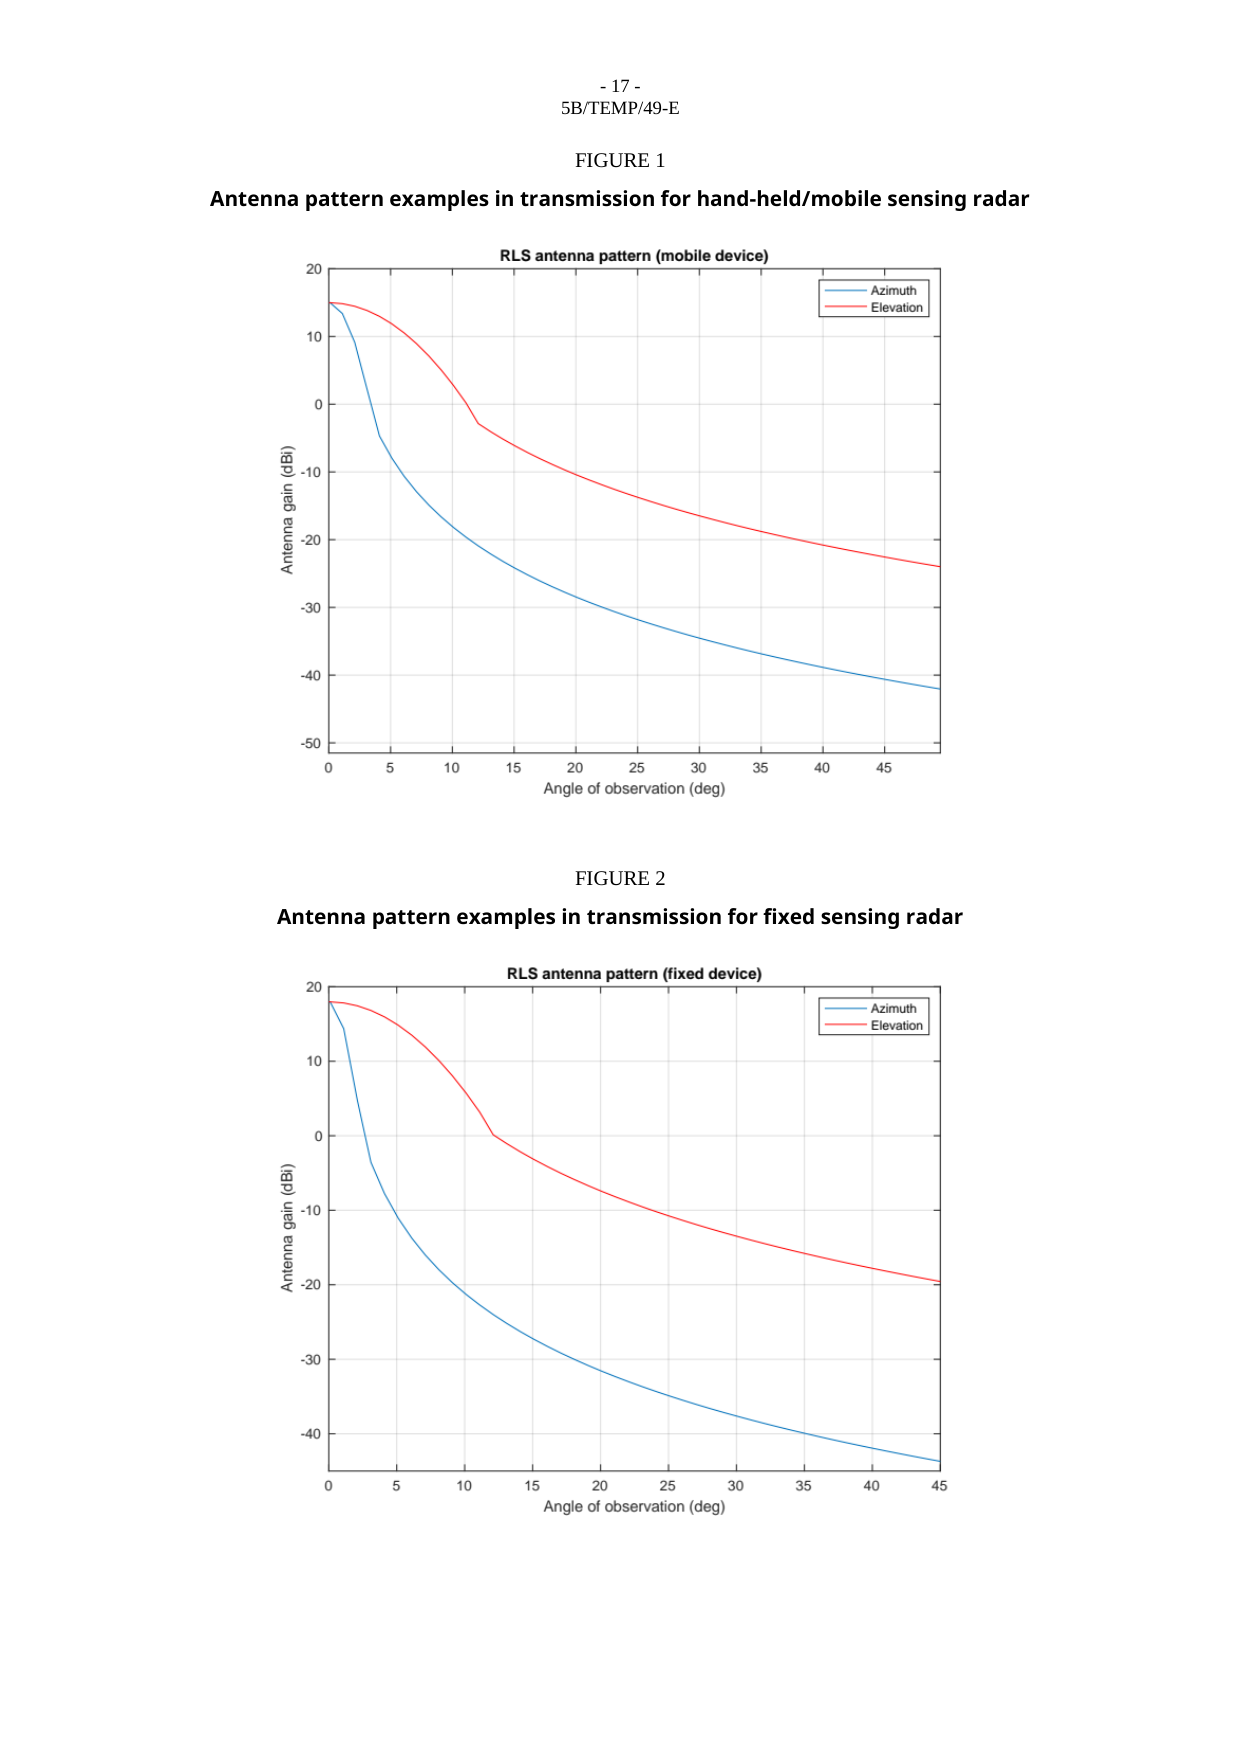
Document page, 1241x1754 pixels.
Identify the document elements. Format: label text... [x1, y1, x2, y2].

text Figure 1 [118, 148, 1122, 172]
title Antenna pattern examples in transmission for hand-held/mobile sensing radar [118, 184, 1122, 213]
text Figure 2 [118, 866, 1122, 890]
title Antenna pattern examples in transmission for fixed sensing radar [118, 902, 1122, 931]
